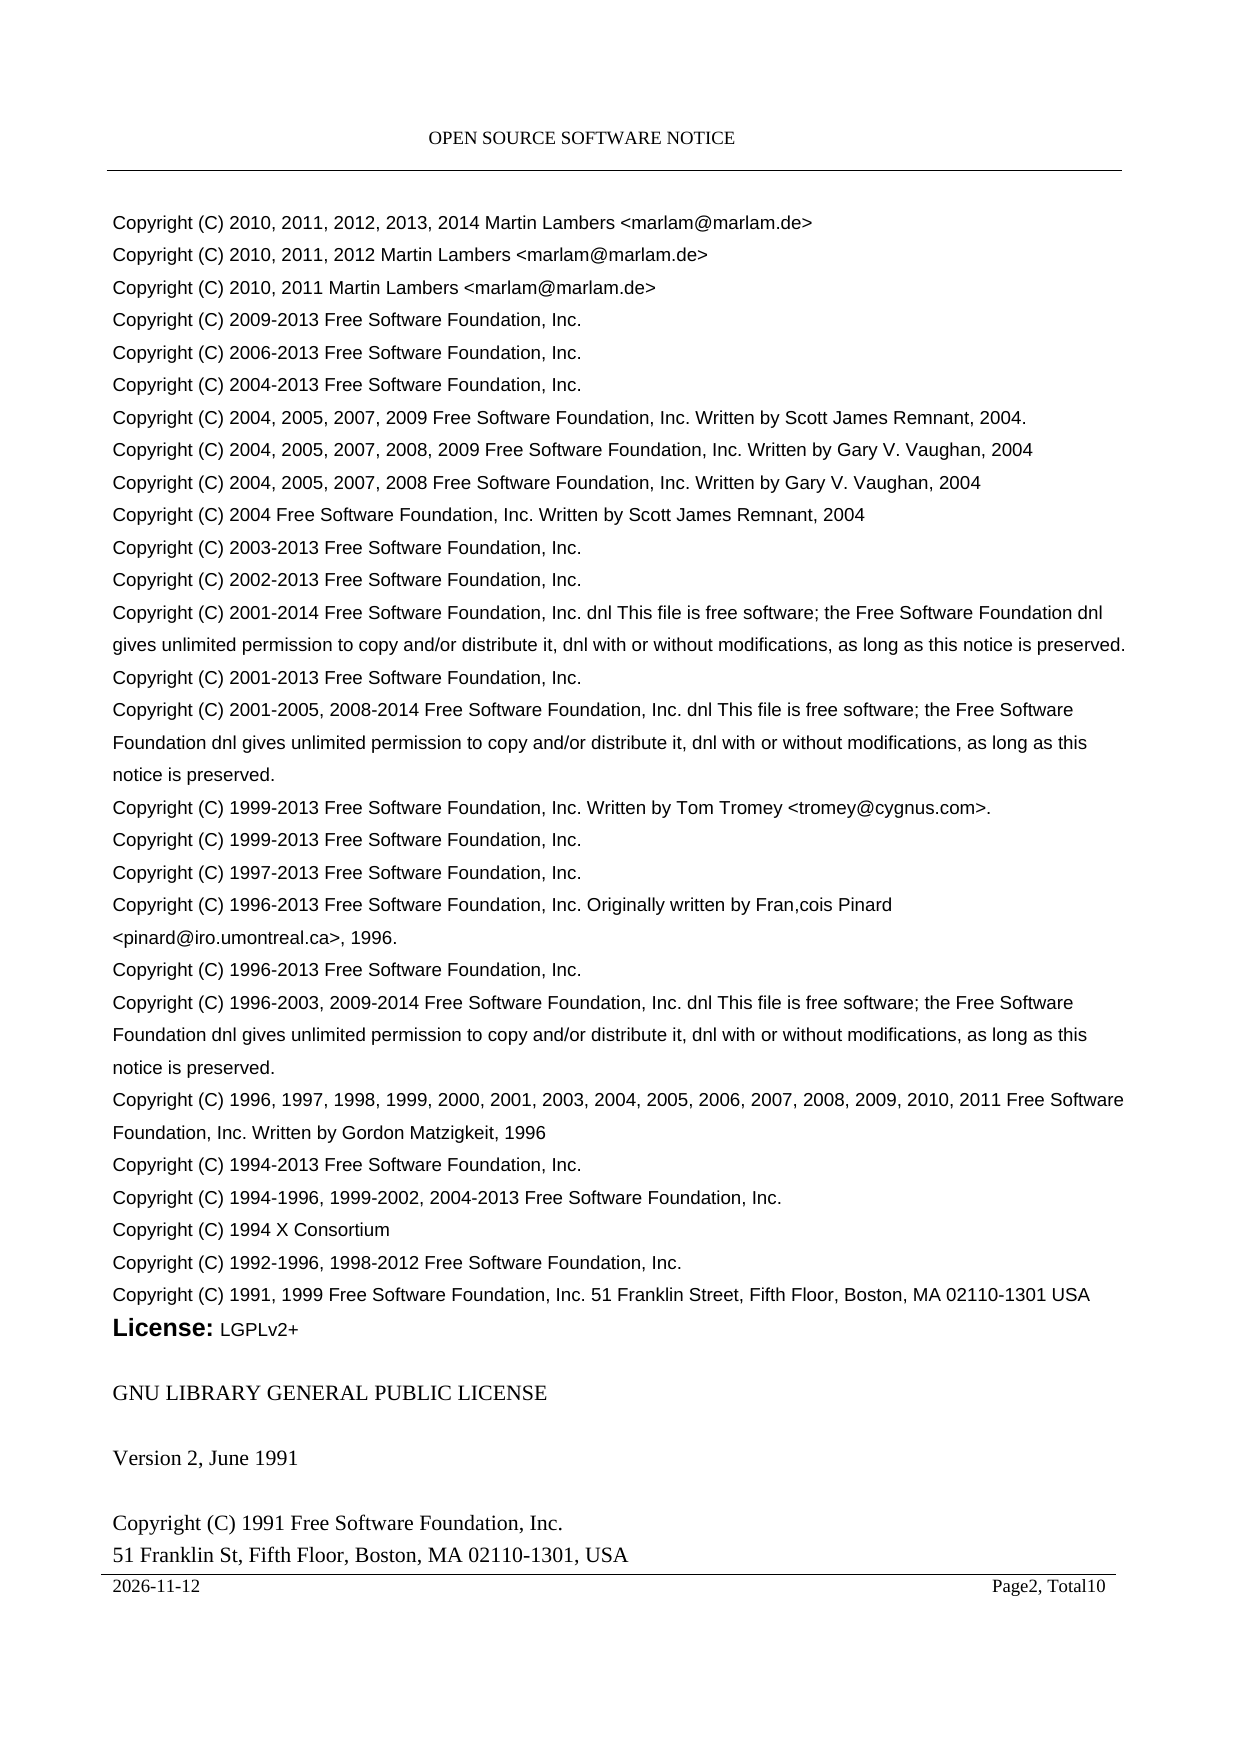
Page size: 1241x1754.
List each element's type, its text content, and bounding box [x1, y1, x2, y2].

text Copyright (C) 1992-1996, 1998-2012 Free Software Foundation, Inc. [112, 1246, 1128, 1279]
text Copyright (C) 1996-2013 Free Software Foundation, Inc. [112, 954, 1128, 986]
text Copyright (C) 2001-2014 Free Software Foundation, Inc. dnl This file is free software; the Free Software Foundation dnl gives unlimited permission to copy and/or distribute it, dnl with or without modifications, as long as this notice is preserved. [112, 596, 1128, 661]
text Copyright (C) 1996, 1997, 1998, 1999, 2000, 2001, 2003, 2004, 2005, 2006, 2007, 2008, 2009, 2010, 2011 Free Software Foundation, Inc. Written by Gordon Matzigkeit, 1996 [112, 1084, 1128, 1149]
text Copyright (C) 1991, 1999 Free Software Foundation, Inc. 51 Franklin Street, Fifth Floor, Boston, MA 02110-1301 USA [112, 1279, 1128, 1311]
text Copyright (C) 1994-2013 Free Software Foundation, Inc. [112, 1149, 1128, 1181]
text Copyright (C) 2004 Free Software Foundation, Inc. Written by Scott James Remnant, 2004 [112, 499, 1128, 531]
text Copyright (C) 1999-2013 Free Software Foundation, Inc. [112, 824, 1128, 856]
text Copyright (C) 2010, 2011 Martin Lambers <marlam@marlam.de> [112, 271, 1128, 304]
text Copyright (C) 1994-1996, 1999-2002, 2004-2013 Free Software Foundation, Inc. [112, 1181, 1128, 1214]
text Copyright (C) 1996-2013 Free Software Foundation, Inc. Originally written by Fran,cois Pinard <pinard@iro.umontreal.ca>, 1996. [112, 889, 1128, 954]
text Copyright (C) 2004, 2005, 2007, 2008, 2009 Free Software Foundation, Inc. Written by Gary V. Vaughan, 2004 [112, 434, 1128, 466]
text Copyright (C) 2010, 2011, 2012, 2013, 2014 Martin Lambers <marlam@marlam.de> [112, 206, 1128, 239]
text Copyright (C) 2003-2013 Free Software Foundation, Inc. [112, 531, 1128, 564]
text Copyright (C) 1997-2013 Free Software Foundation, Inc. [112, 856, 1128, 889]
text Copyright (C) 2010, 2011, 2012 Martin Lambers <marlam@marlam.de> [112, 239, 1128, 271]
text Copyright (C) 2006-2013 Free Software Foundation, Inc. [112, 336, 1128, 369]
text Copyright (C) 2001-2013 Free Software Foundation, Inc. [112, 661, 1128, 694]
text Copyright (C) 2004-2013 Free Software Foundation, Inc. [112, 369, 1128, 401]
text Copyright (C) 2009-2013 Free Software Foundation, Inc. [112, 304, 1128, 336]
text Copyright (C) 2004, 2005, 2007, 2008 Free Software Foundation, Inc. Written by Gary V. Vaughan, 2004 [112, 466, 1128, 499]
text Copyright (C) 1994 X Consortium [112, 1214, 1128, 1246]
text Copyright (C) 2002-2013 Free Software Foundation, Inc. [112, 564, 1128, 596]
text Copyright (C) 2001-2005, 2008-2014 Free Software Foundation, Inc. dnl This file is free software; the Free Software Foundation dnl gives unlimited permission to copy and/or distribute it, dnl with or without modifications, as long as this notice is preserved. [112, 694, 1128, 791]
text Copyright (C) 1996-2003, 2009-2014 Free Software Foundation, Inc. dnl This file is free software; the Free Software Foundation dnl gives unlimited permission to copy and/or distribute it, dnl with or without modifications, as long as this notice is preserved. [112, 986, 1128, 1084]
text Copyright (C) 1999-2013 Free Software Foundation, Inc. Written by Tom Tromey <tromey@cygnus.com>. [112, 791, 1128, 824]
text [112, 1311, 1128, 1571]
text Copyright (C) 2004, 2005, 2007, 2009 Free Software Foundation, Inc. Written by Scott James Remnant, 2004. [112, 401, 1128, 434]
